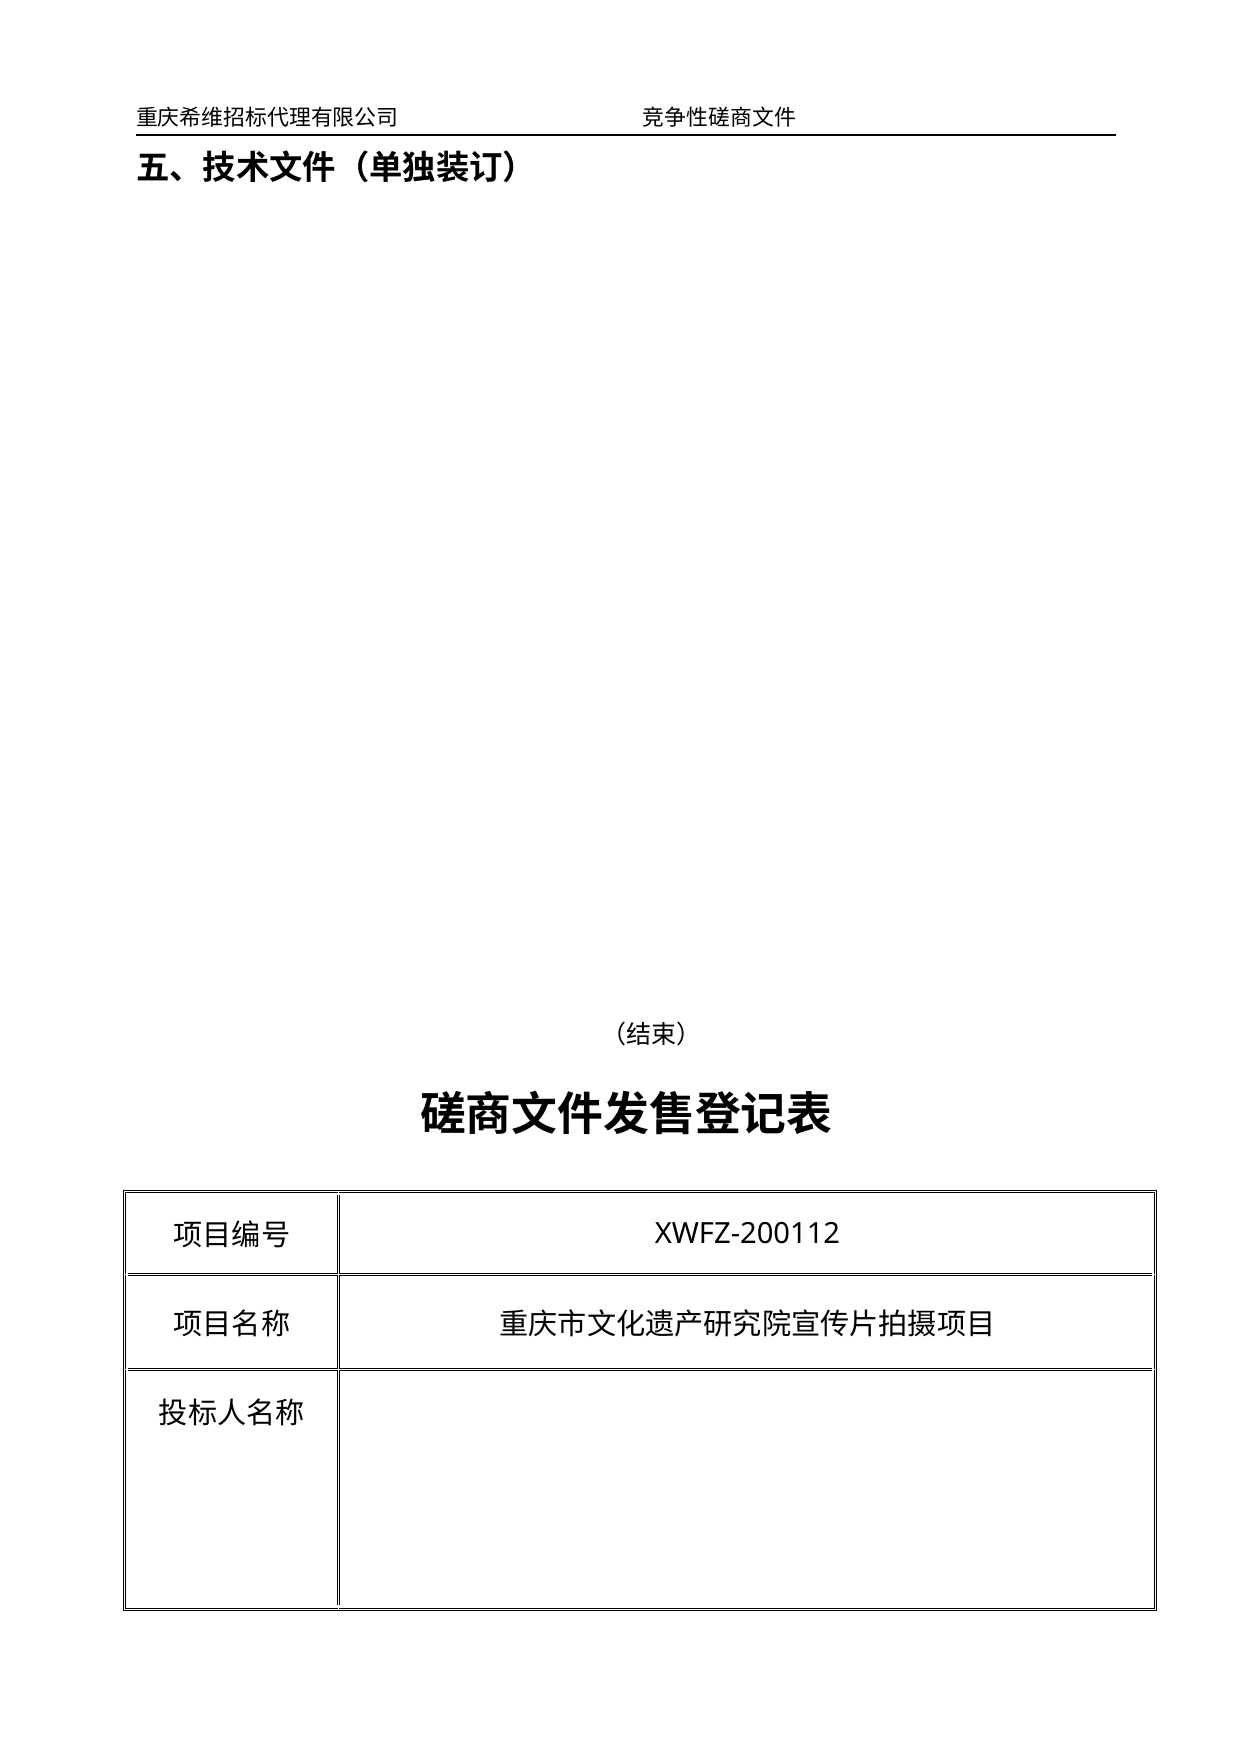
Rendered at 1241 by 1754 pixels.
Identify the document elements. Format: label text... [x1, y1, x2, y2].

table_header XWFZ-200112 [339, 1193, 1154, 1272]
text 五、技术文件（单独装订） [136, 146, 1116, 188]
table_cell 投标人名称 [126, 1368, 338, 1607]
table_cell 项目名称 [126, 1273, 337, 1368]
table_header 项目编号 [126, 1193, 338, 1272]
text （结束） [136, 1013, 1116, 1053]
table_cell 重庆市文化遗产研究院宣传片拍摄项目 [340, 1273, 1154, 1368]
text 磋商文件发售登记表 [136, 1071, 1116, 1150]
table_cell （投标人公章） [339, 1368, 1154, 1607]
